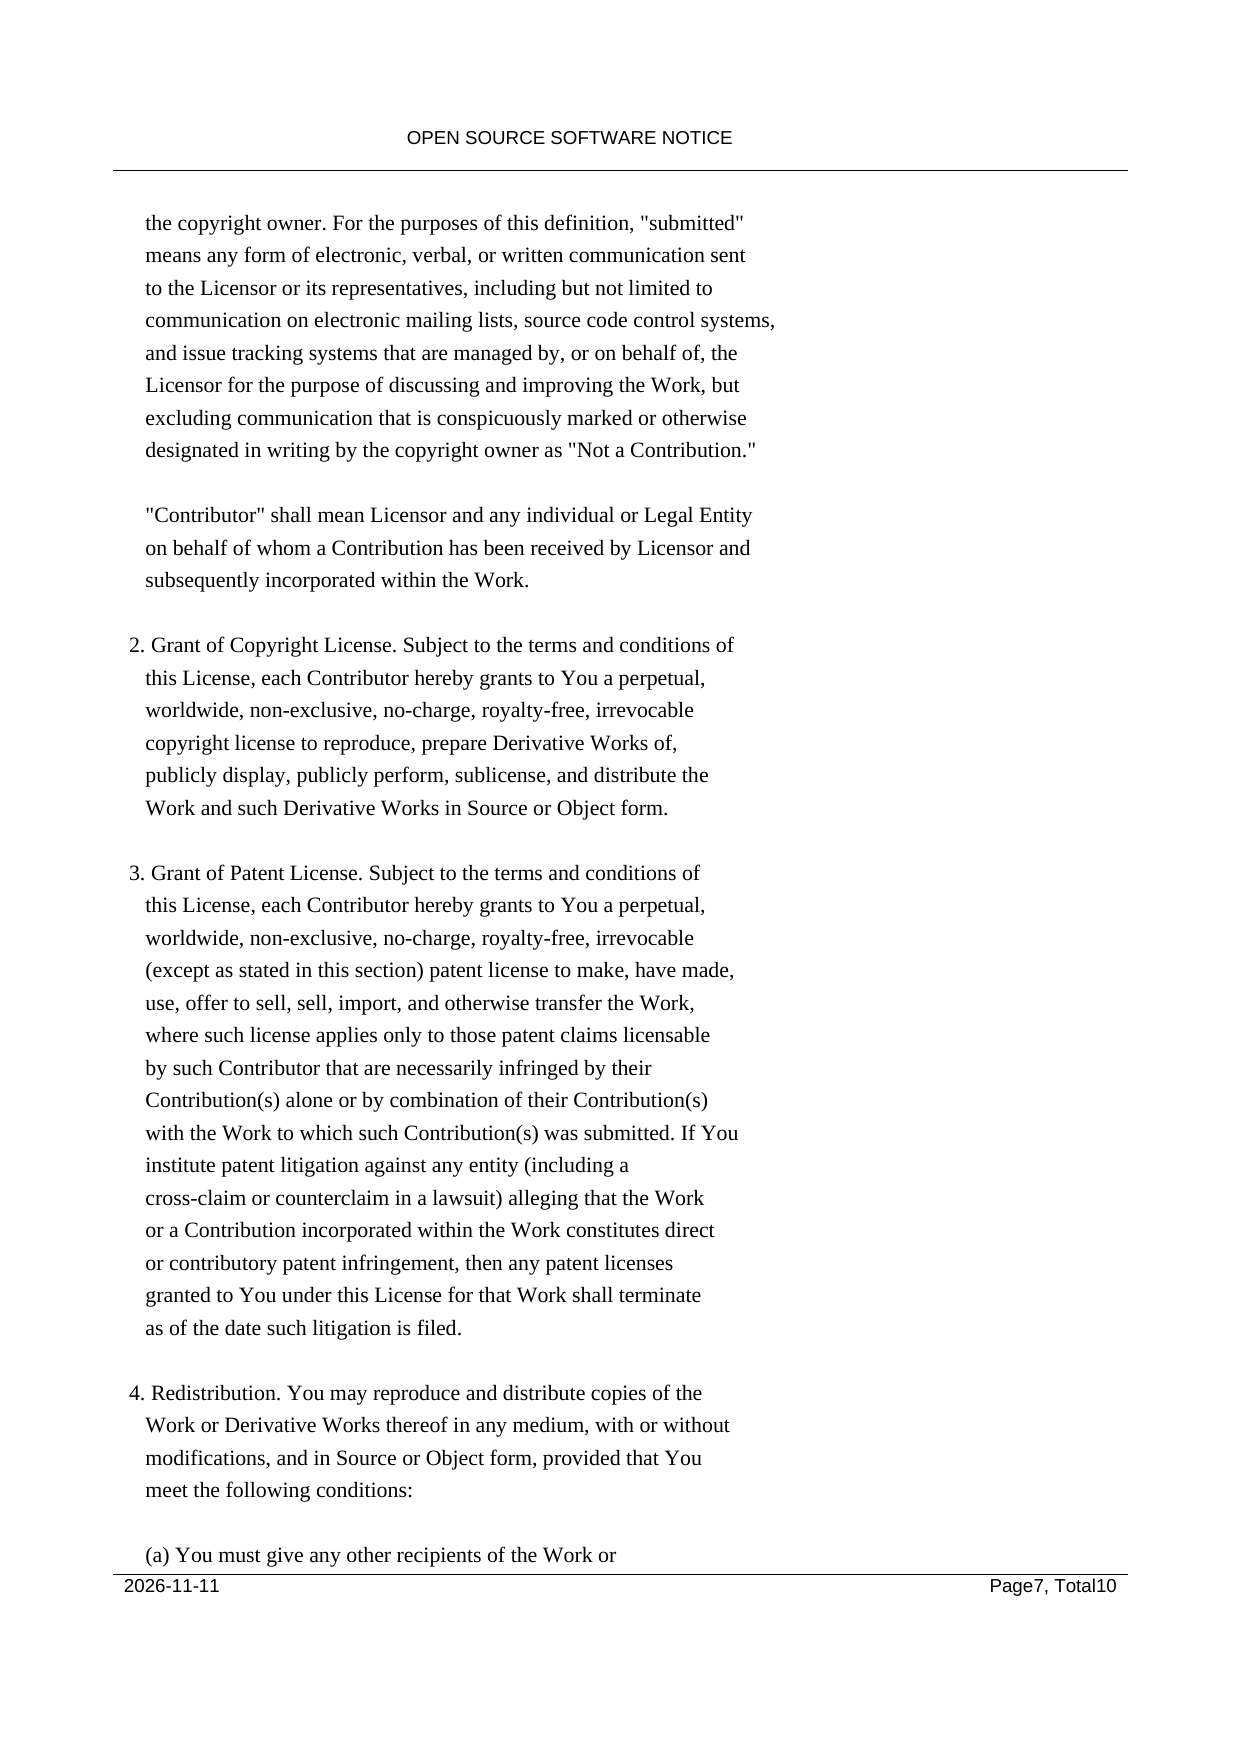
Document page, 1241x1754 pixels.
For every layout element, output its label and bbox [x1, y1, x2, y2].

text [112, 206, 1128, 1571]
